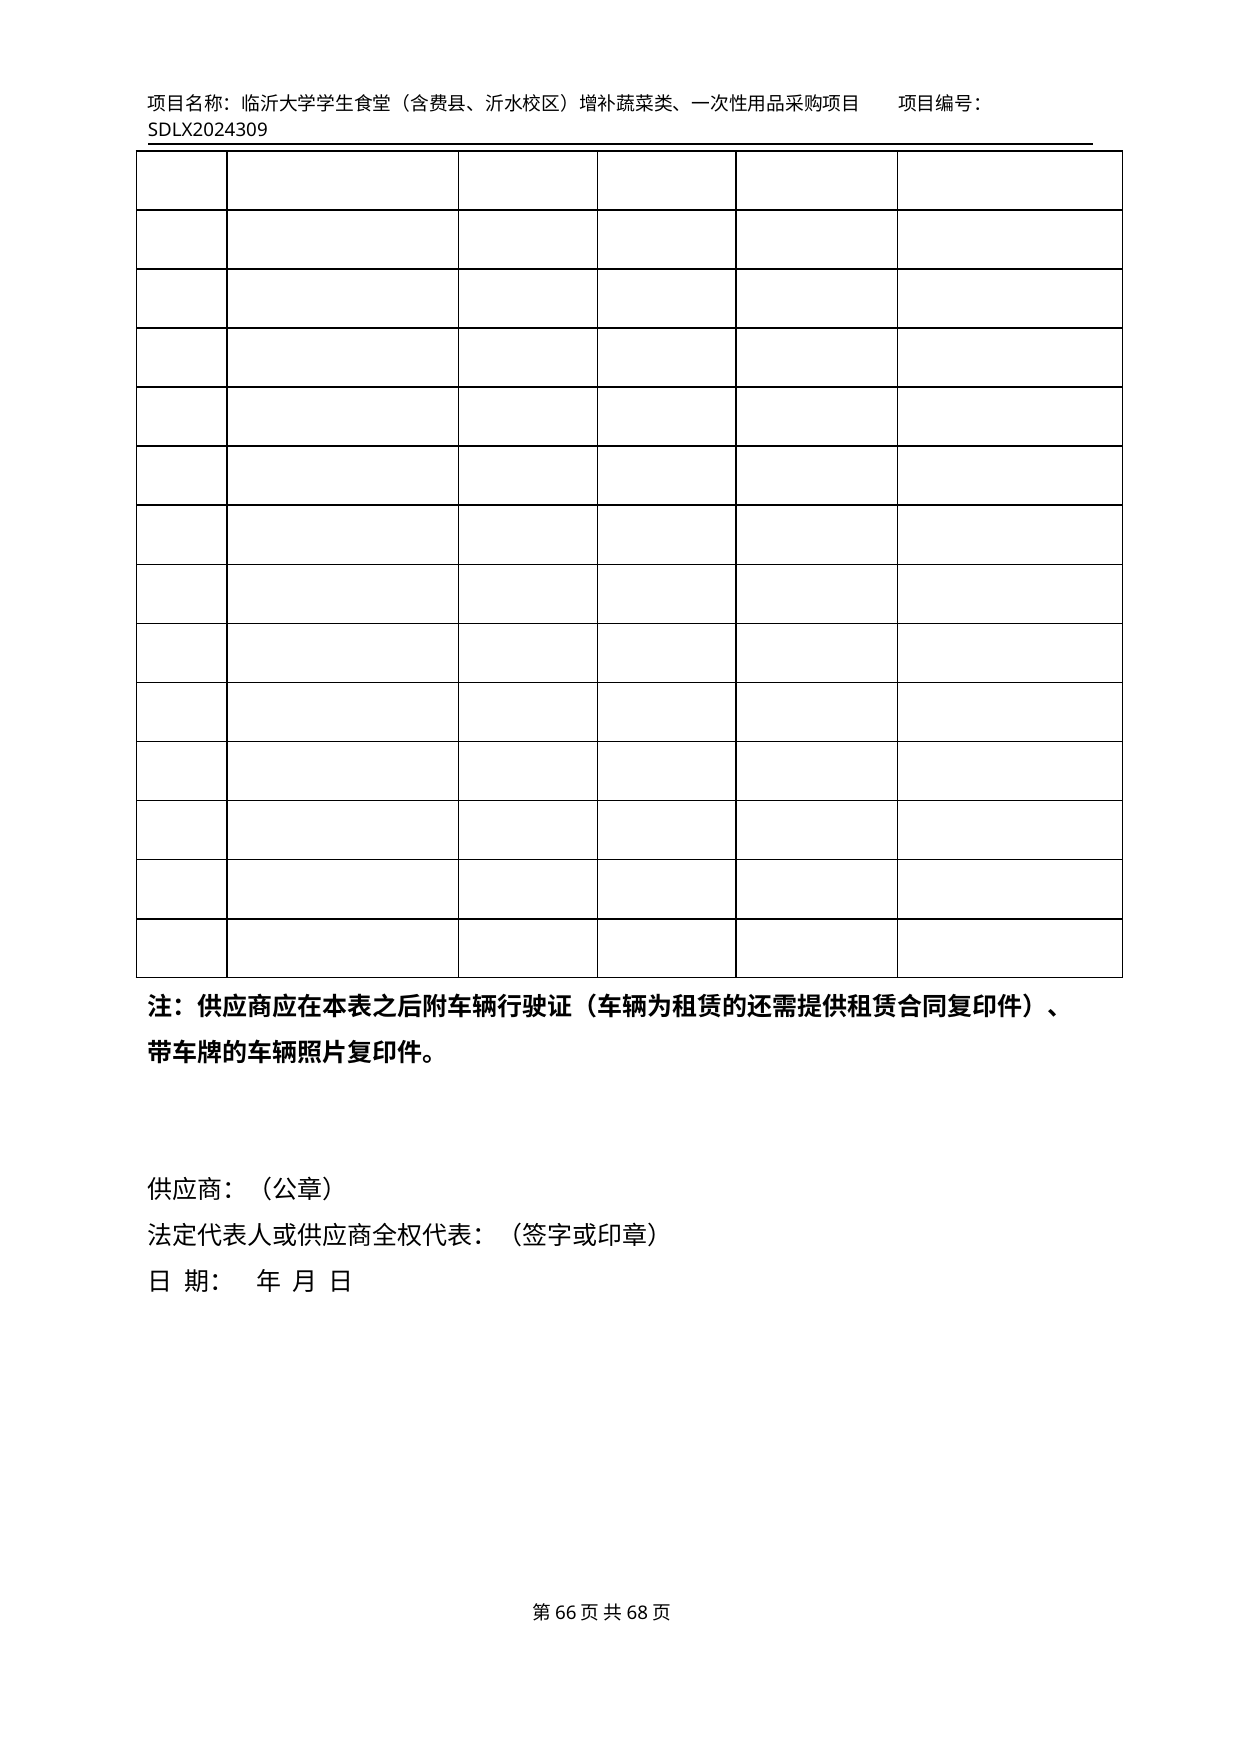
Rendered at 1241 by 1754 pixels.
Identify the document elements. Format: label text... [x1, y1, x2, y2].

table_cell [898, 506, 1122, 563]
table_cell [137, 447, 226, 504]
table_cell [459, 742, 597, 800]
table_cell [459, 329, 597, 386]
table_cell [598, 270, 735, 327]
table_cell [598, 447, 735, 504]
table_cell [137, 801, 226, 859]
table_cell [459, 860, 597, 918]
table_cell [228, 920, 458, 977]
table_cell [137, 683, 226, 741]
table_cell [459, 624, 597, 682]
table_cell [459, 447, 597, 504]
table_cell [137, 565, 226, 622]
text 供应商：（公章） [148, 1162, 1093, 1208]
table_cell [459, 506, 597, 563]
table_cell [228, 211, 458, 268]
table_cell [137, 152, 226, 209]
table_cell [228, 801, 458, 859]
table_cell [898, 860, 1122, 918]
table_cell [137, 329, 226, 386]
table_cell [137, 270, 226, 327]
table_cell [137, 624, 226, 682]
table_cell [898, 329, 1122, 386]
table_cell [228, 860, 458, 918]
table_cell [598, 683, 735, 741]
table_cell [598, 801, 735, 859]
table_cell [898, 388, 1122, 445]
table_cell [898, 801, 1122, 859]
text 法定代表人或供应商全权代表：（签字或印章） [148, 1208, 1093, 1253]
table_cell [459, 388, 597, 445]
table_cell [898, 624, 1122, 682]
table_cell [598, 860, 735, 918]
table_cell [459, 801, 597, 859]
table_cell [737, 683, 897, 741]
table_cell [598, 742, 735, 800]
table_cell [598, 388, 735, 445]
table_cell [898, 742, 1122, 800]
table_cell [137, 388, 226, 445]
table_cell [598, 624, 735, 682]
table_cell [898, 447, 1122, 504]
table_cell [228, 447, 458, 504]
table_cell [228, 506, 458, 563]
table_cell [228, 270, 458, 327]
table_cell [137, 211, 226, 268]
table_cell [898, 270, 1122, 327]
table_cell [737, 565, 897, 622]
table_cell [459, 211, 597, 268]
table_cell [459, 565, 597, 622]
table_cell [137, 742, 226, 800]
table_cell [737, 211, 897, 268]
table_cell [228, 565, 458, 622]
table_cell [598, 211, 735, 268]
table_cell [737, 624, 897, 682]
table_cell [228, 683, 458, 741]
table_cell [737, 447, 897, 504]
table_cell [228, 152, 458, 209]
table_cell [737, 152, 897, 209]
table_cell [137, 920, 226, 977]
table_cell [737, 860, 897, 918]
table_cell [898, 565, 1122, 622]
table_cell [737, 270, 897, 327]
table_cell [737, 742, 897, 800]
text 注：供应商应在本表之后附车辆行驶证（车辆为租赁的还需提供租赁合同复印件）、带车牌的车辆照片复印件。 [148, 978, 1093, 1070]
table_cell [898, 683, 1122, 741]
table_cell [228, 329, 458, 386]
table_cell [737, 329, 897, 386]
table_cell [598, 152, 735, 209]
table_cell [459, 270, 597, 327]
table_cell [737, 801, 897, 859]
table_cell [137, 860, 226, 918]
table_cell [459, 683, 597, 741]
table_cell [137, 506, 226, 563]
table_cell [898, 920, 1122, 977]
table_cell [898, 211, 1122, 268]
table_cell [737, 506, 897, 563]
table_cell [598, 565, 735, 622]
table_cell [898, 152, 1122, 209]
table_cell [598, 506, 735, 563]
table_cell [228, 388, 458, 445]
table_cell [737, 388, 897, 445]
table_cell [598, 329, 735, 386]
table_cell [459, 152, 597, 209]
table_cell [228, 624, 458, 682]
table_cell [737, 920, 897, 977]
table_cell [598, 920, 735, 977]
table_cell [459, 920, 597, 977]
text 日 期： 年 月 日 [148, 1253, 1093, 1299]
table_cell [228, 742, 458, 800]
